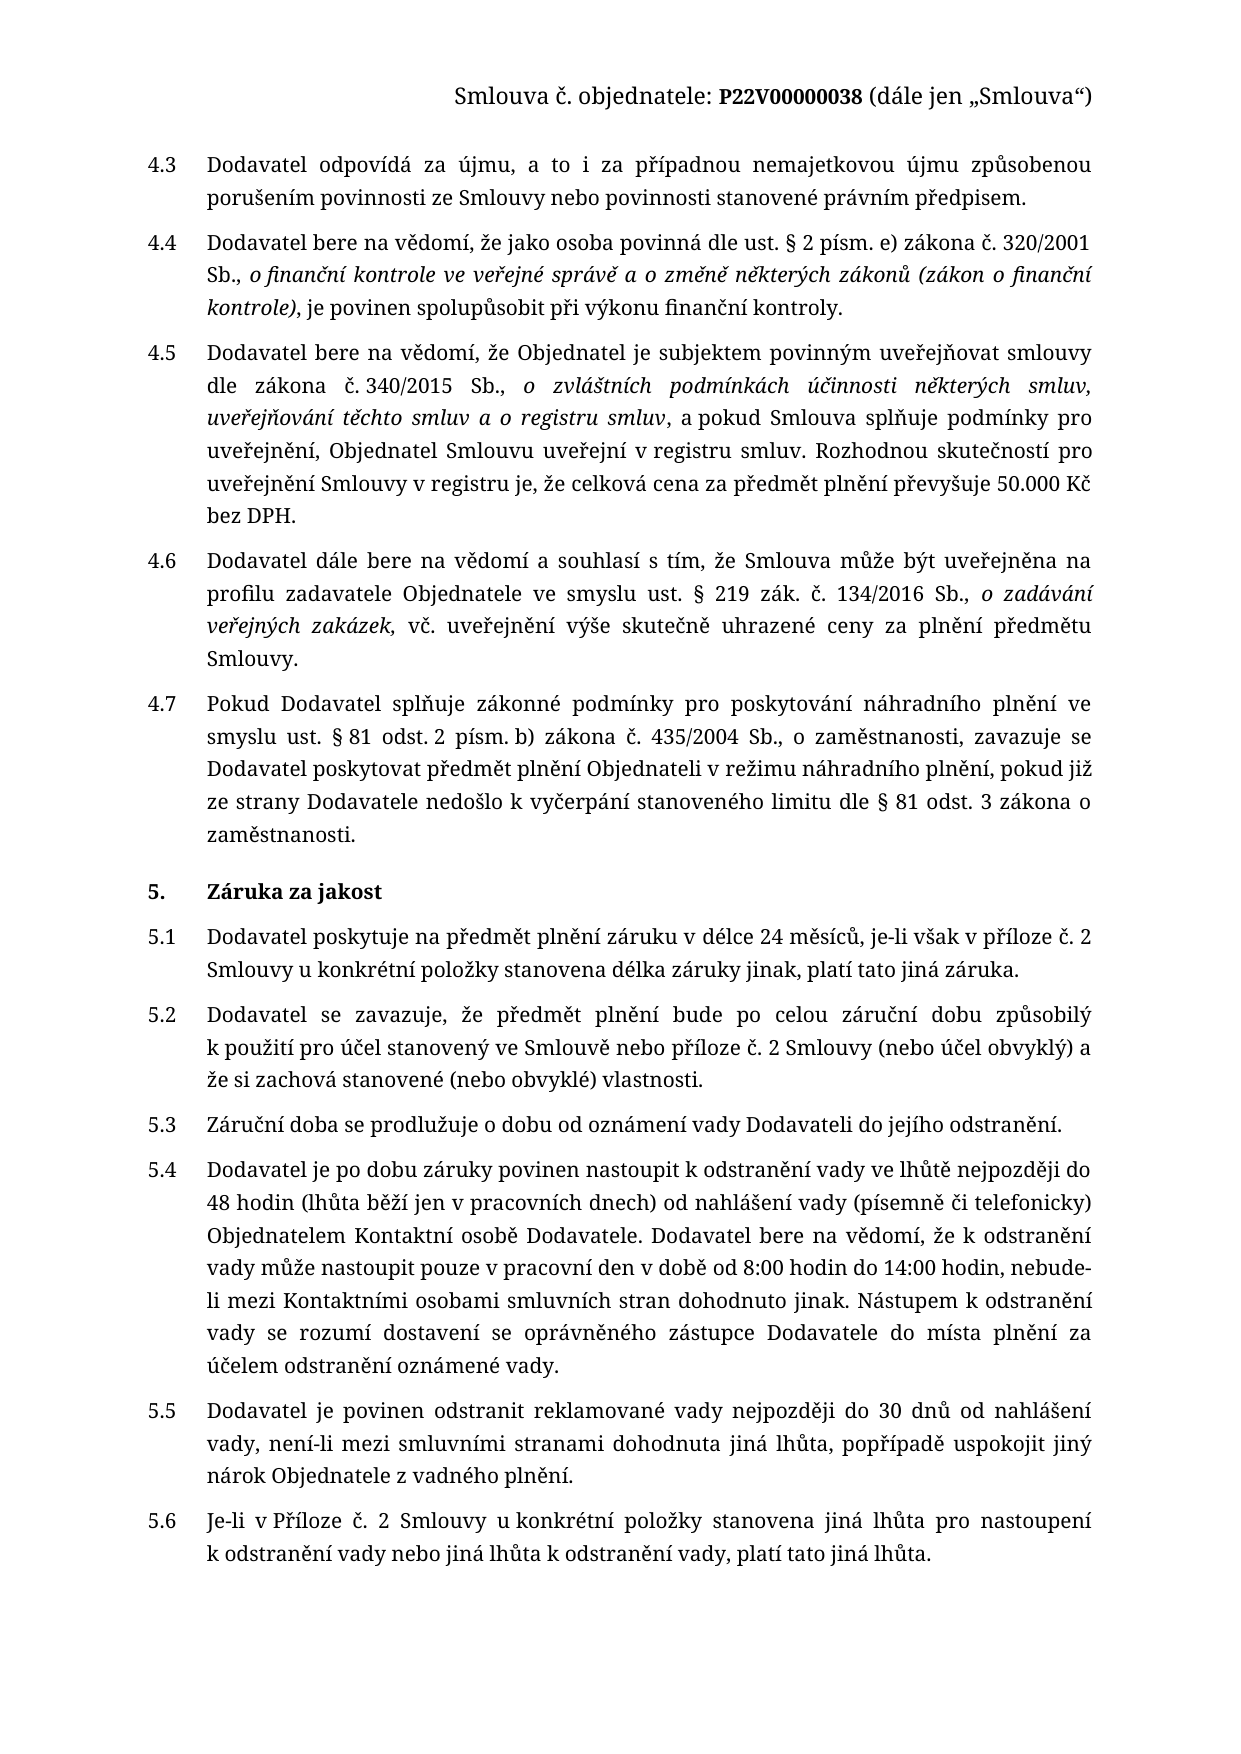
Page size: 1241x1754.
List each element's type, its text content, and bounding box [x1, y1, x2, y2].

list Je-li v Příloze č. 2 Smlouvy u konkrétní položky stanovena jiná lhůta pro nastoupení k odstranění vady nebo jiná lhůta k odstranění vady, platí tato jiná lhůta. [148, 1507, 1093, 1568]
list Záruka za jakost [148, 877, 1093, 906]
list Dodavatel bere na vědomí, že Objednatel je subjektem povinným uveřejňovat smlouvy dle zákona č. 340/2015 Sb., o zvláštních podmínkách účinnosti některých smluv, uveřejňování těchto smluv a o registru smluv, a pokud Smlouva splňuje podmínky pro uveřejnění, Objednatel Smlouvu uveřejní v registru smluv. Rozhodnou skutečností pro uveřejnění Smlouvy v registru je, že celková cena za předmět plnění převyšuje 50.000 Kč bez DPH. [148, 338, 1093, 530]
list Dodavatel dále bere na vědomí a souhlasí s tím, že Smlouva může být uveřejněna na profilu zadavatele Objednatele ve smyslu ust. § 219 zák. č. 134/2016 Sb., o zadávání veřejných zakázek, vč. uveřejnění výše skutečně uhrazené ceny za plnění předmětu Smlouvy. [148, 546, 1093, 673]
list Dodavatel odpovídá za újmu, a to i za případnou nemajetkovou újmu způsobenou porušením povinnosti ze Smlouvy nebo povinnosti stanovené právním předpisem. [148, 150, 1093, 211]
list Dodavatel bere na vědomí, že jako osoba povinná dle ust. § 2 písm. e) zákona č. 320/2001 Sb., o finanční kontrole ve veřejné správě a o změně některých zákonů (zákon o finanční kontrole), je povinen spolupůsobit při výkonu finanční kontroly. [148, 228, 1093, 322]
list Pokud Dodavatel splňuje zákonné podmínky pro poskytování náhradního plnění ve smyslu ust. § 81 odst. 2 písm. b) zákona č. 435/2004 Sb., o zaměstnanosti, zavazuje se Dodavatel poskytovat předmět plnění Objednateli v režimu náhradního plnění, pokud již ze strany Dodavatele nedošlo k vyčerpání stanoveného limitu dle § 81 odst. 3 zákona o zaměstnanosti. [148, 689, 1093, 848]
list Dodavatel poskytuje na předmět plnění záruku v délce 24 měsíců, je-li však v příloze č. 2 Smlouvy u konkrétní položky stanovena délka záruky jinak, platí tato jiná záruka. [148, 922, 1093, 983]
list Dodavatel je po dobu záruky povinen nastoupit k odstranění vady ve lhůtě nejpozději do 48 hodin (lhůta běží jen v pracovních dnech) od nahlášení vady (písemně či telefonicky) Objednatelem Kontaktní osobě Dodavatele. Dodavatel bere na vědomí, že k odstranění vady může nastoupit pouze v pracovní den v době od 8:00 hodin do 14:00 hodin, nebude-li mezi Kontaktními osobami smluvních stran dohodnuto jinak. Nástupem k odstranění vady se rozumí dostavení se oprávněného zástupce Dodavatele do místa plnění za účelem odstranění oznámené vady. [148, 1156, 1093, 1379]
list Dodavatel je povinen odstranit reklamované vady nejpozději do 30 dnů od nahlášení vady, není-li mezi smluvními stranami dohodnuta jiná lhůta, popřípadě uspokojit jiný nárok Objednatele z vadného plnění. [148, 1396, 1093, 1490]
list Dodavatel se zavazuje, že předmět plnění bude po celou záruční dobu způsobilý k použití pro účel stanovený ve Smlouvě nebo příloze č. 2 Smlouvy (nebo účel obvyklý) a že si zachová stanovené (nebo obvyklé) vlastnosti. [148, 1000, 1093, 1094]
list Záruční doba se prodlužuje o dobu od oznámení vady Dodavateli do jejího odstranění. [148, 1110, 1093, 1139]
